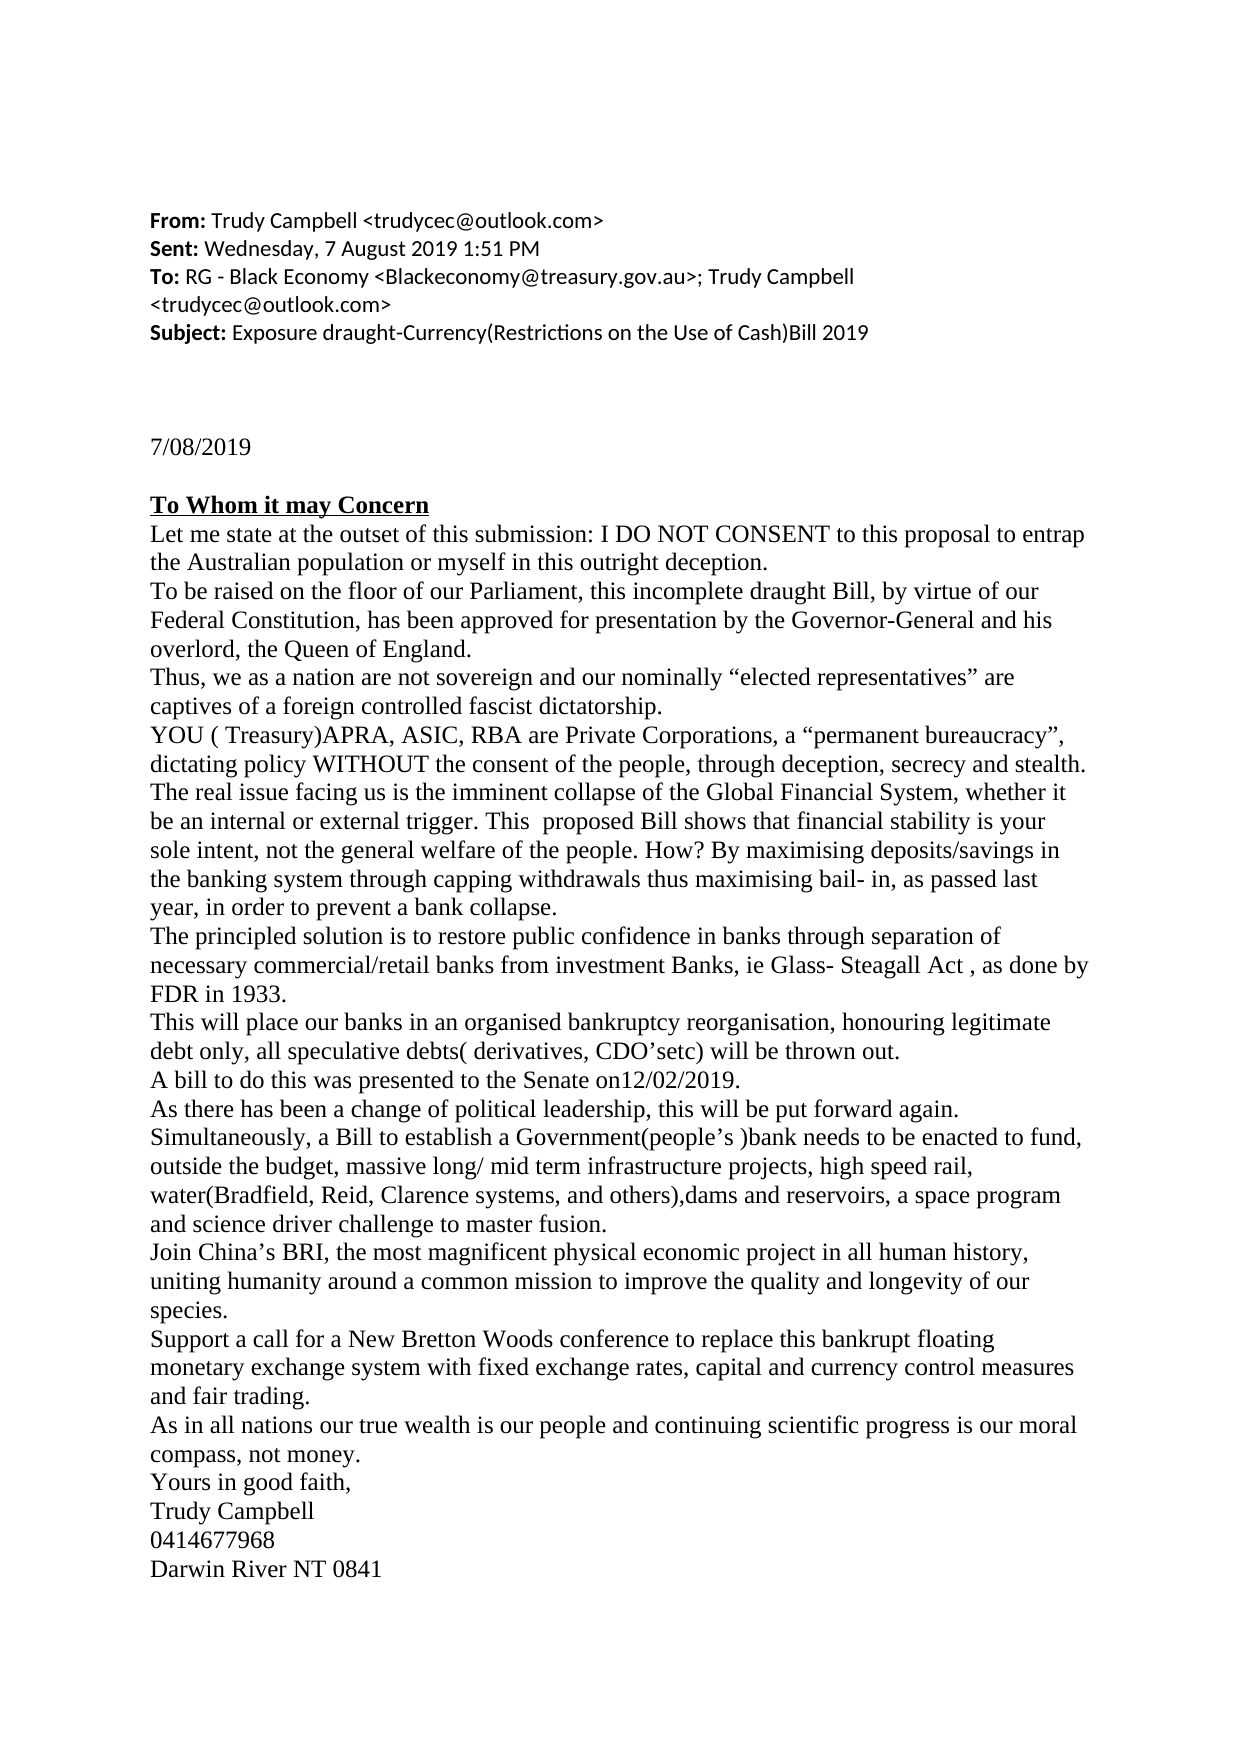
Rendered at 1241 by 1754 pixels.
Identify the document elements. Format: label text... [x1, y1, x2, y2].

text Simultaneously, a Bill to establish a Government(people’s )bank needs to be enacted to fund, outside the budget, massive long/ mid term infrastructure projects, high speed rail, water(Bradfield, Reid, Clarence systems, and others),dams and reservoirs, a space program and science driver challenge to master fusion. [150, 1122, 1090, 1237]
text This will place our banks in an organised bankruptcy reorganisation, honouring legitimate debt only, all speculative debts( derivatives, CDO’setc) will be thrown out. [150, 1007, 1090, 1065]
text Support a call for a New Bretton Woods conference to replace this bankrupt floating monetary exchange system with fixed exchange rates, capital and currency control measures and fair trading. [150, 1324, 1090, 1410]
text A bill to do this was presented to the Senate on12/02/2019. [150, 1065, 1090, 1094]
text The principled solution is to restore public confidence in banks through separation of necessary commercial/retail banks from investment Banks, ie Glass- Steagall Act , as done by FDR in 1933. [150, 921, 1090, 1007]
text 0414677968 [150, 1525, 1090, 1554]
text From: Trudy Campbell <trudycec@outlook.com> Sent: Wednesday, 7 August 2019 1:51 PM To: RG - Black Economy <Blackeconomy@treasury.gov.au>; Trudy Campbell <trudycec@outlook.com> Subject: Exposure draught-Currency(Restrictions on the Use of Cash)Bill 2019 [150, 206, 1090, 346]
text 7/08/2019 To Whom it may Concern Let me state at the outset of this submission: I DO NOT CONSENT to this proposal to entrap the Australian population or myself in this outright deception. To be raised on the floor of our Parliament, this incomplete draught Bill, by virtue of our Federal Constitution, has been approved for presentation by the Governor-General and his overlord, the Queen of England. Thus, we as a nation are not sovereign and our nominally “elected representatives” are captives of a foreign controlled fascist dictatorship. YOU ( Treasury)APRA, ASIC, RBA are Private Corporations, a “permanent bureaucracy”, dictating policy WITHOUT the consent of the people, through deception, secrecy and stealth. The real issue facing us is the imminent collapse of the Global Financial System, whether it be an internal or external trigger. This proposed Bill shows that financial stability is your sole intent, not the general welfare of the people. How? By maximising deposits/savings in the banking system through capping withdrawals thus maximising bail- in, as passed last year, in order to prevent a bank collapse. [150, 432, 1090, 921]
text Join China’s BRI, the most magnificent physical economic project in all human history, uniting humanity around a common mission to improve the quality and longevity of our species. [150, 1237, 1090, 1324]
text Darwin River NT 0841 [150, 1554, 1090, 1582]
text As there has been a change of political leadership, this will be put forward again. [150, 1094, 1090, 1122]
text As in all nations our true wealth is our people and continuing scientific progress is our moral compass, not money. Yours in good faith, Trudy Campbell [150, 1410, 1090, 1525]
